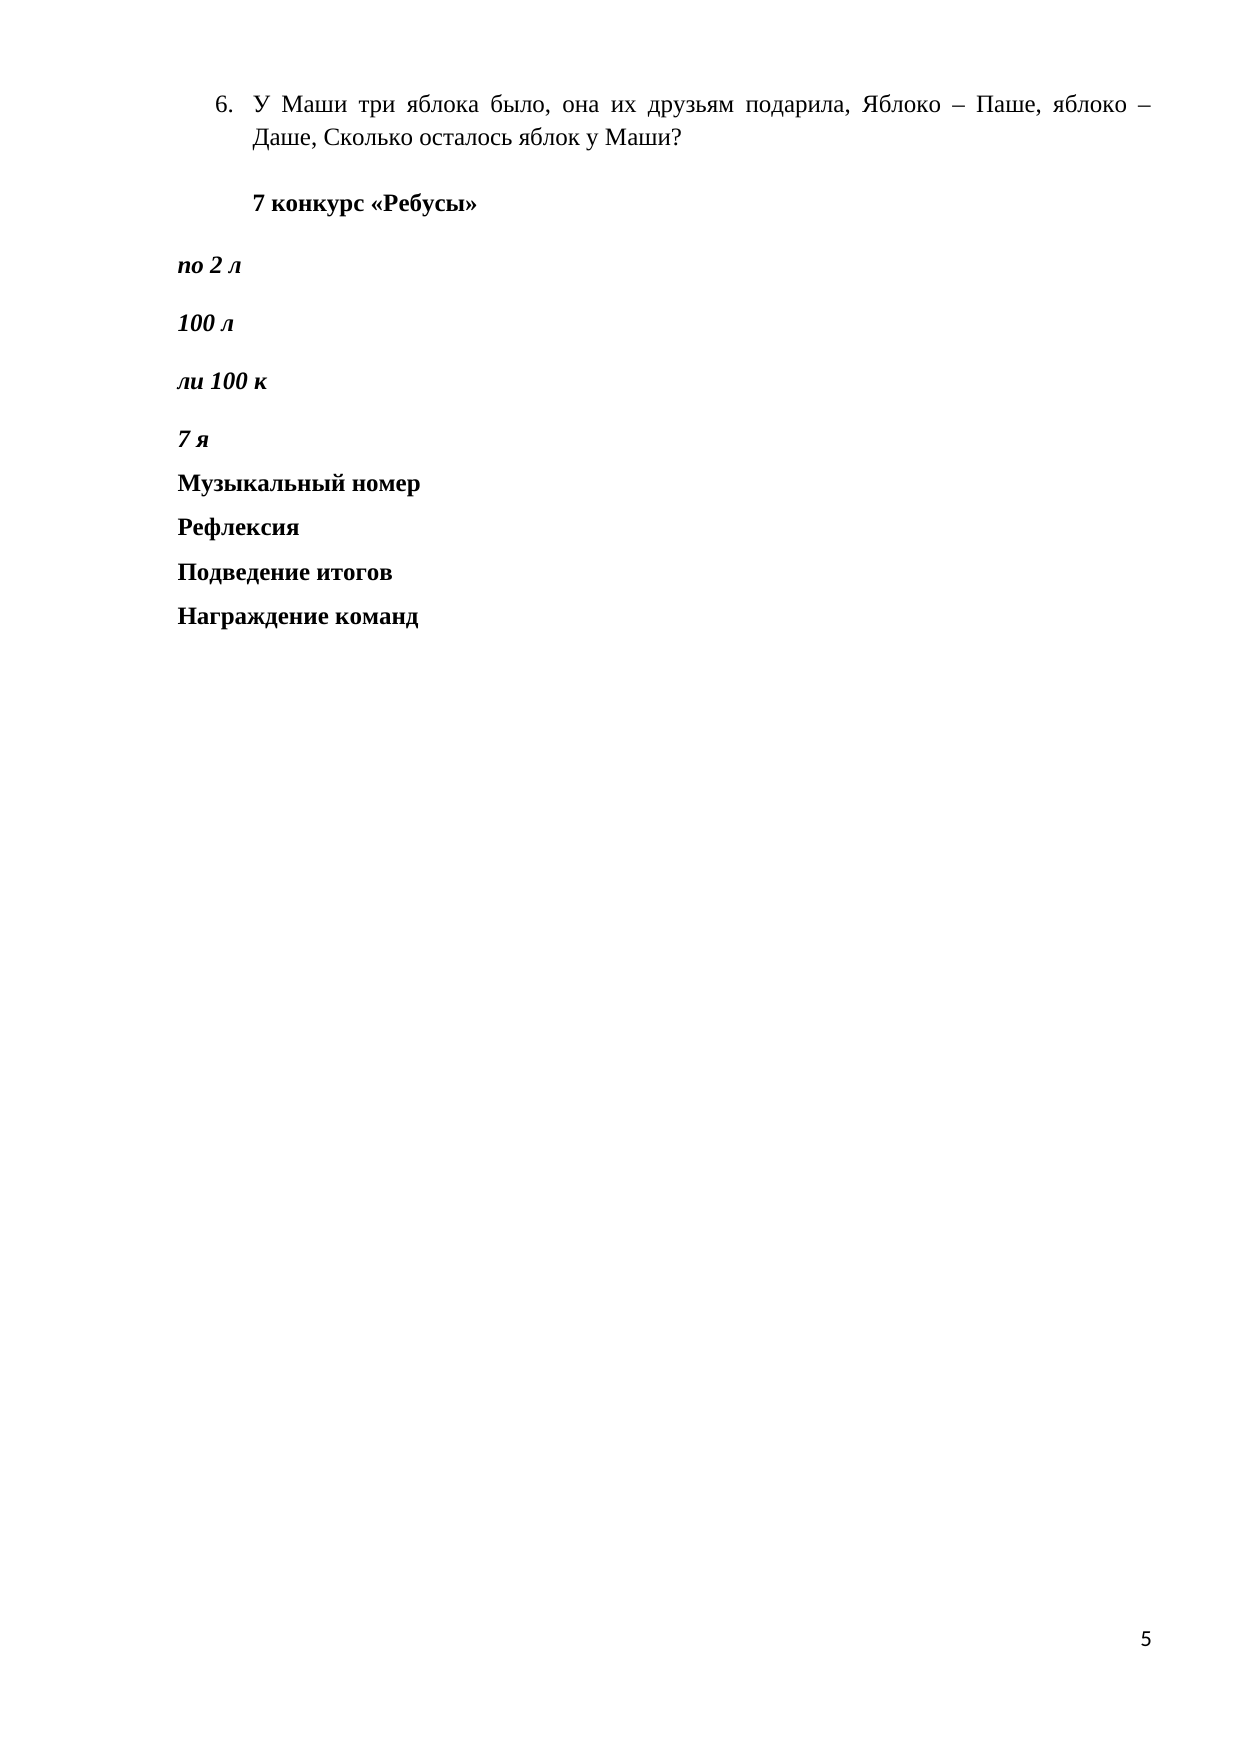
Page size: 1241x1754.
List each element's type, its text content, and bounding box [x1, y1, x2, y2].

text Рефлексия [177, 512, 1152, 541]
text по 2 л [177, 250, 1152, 279]
list 7 конкурс «Ребусы» [252, 188, 1152, 216]
text ли 100 к [177, 366, 1152, 394]
text 7 я [177, 424, 1152, 452]
text Музыкальный номер [177, 468, 1152, 497]
list У Маши три яблока было, она их друзьям подарила, Яблоко – Паше, яблоко – Даше, Сколько осталось яблок у Маши? [215, 89, 1152, 150]
text Подведение итогов [177, 557, 1152, 586]
text Награждение команд [177, 601, 1152, 630]
text 100 л [177, 308, 1152, 337]
